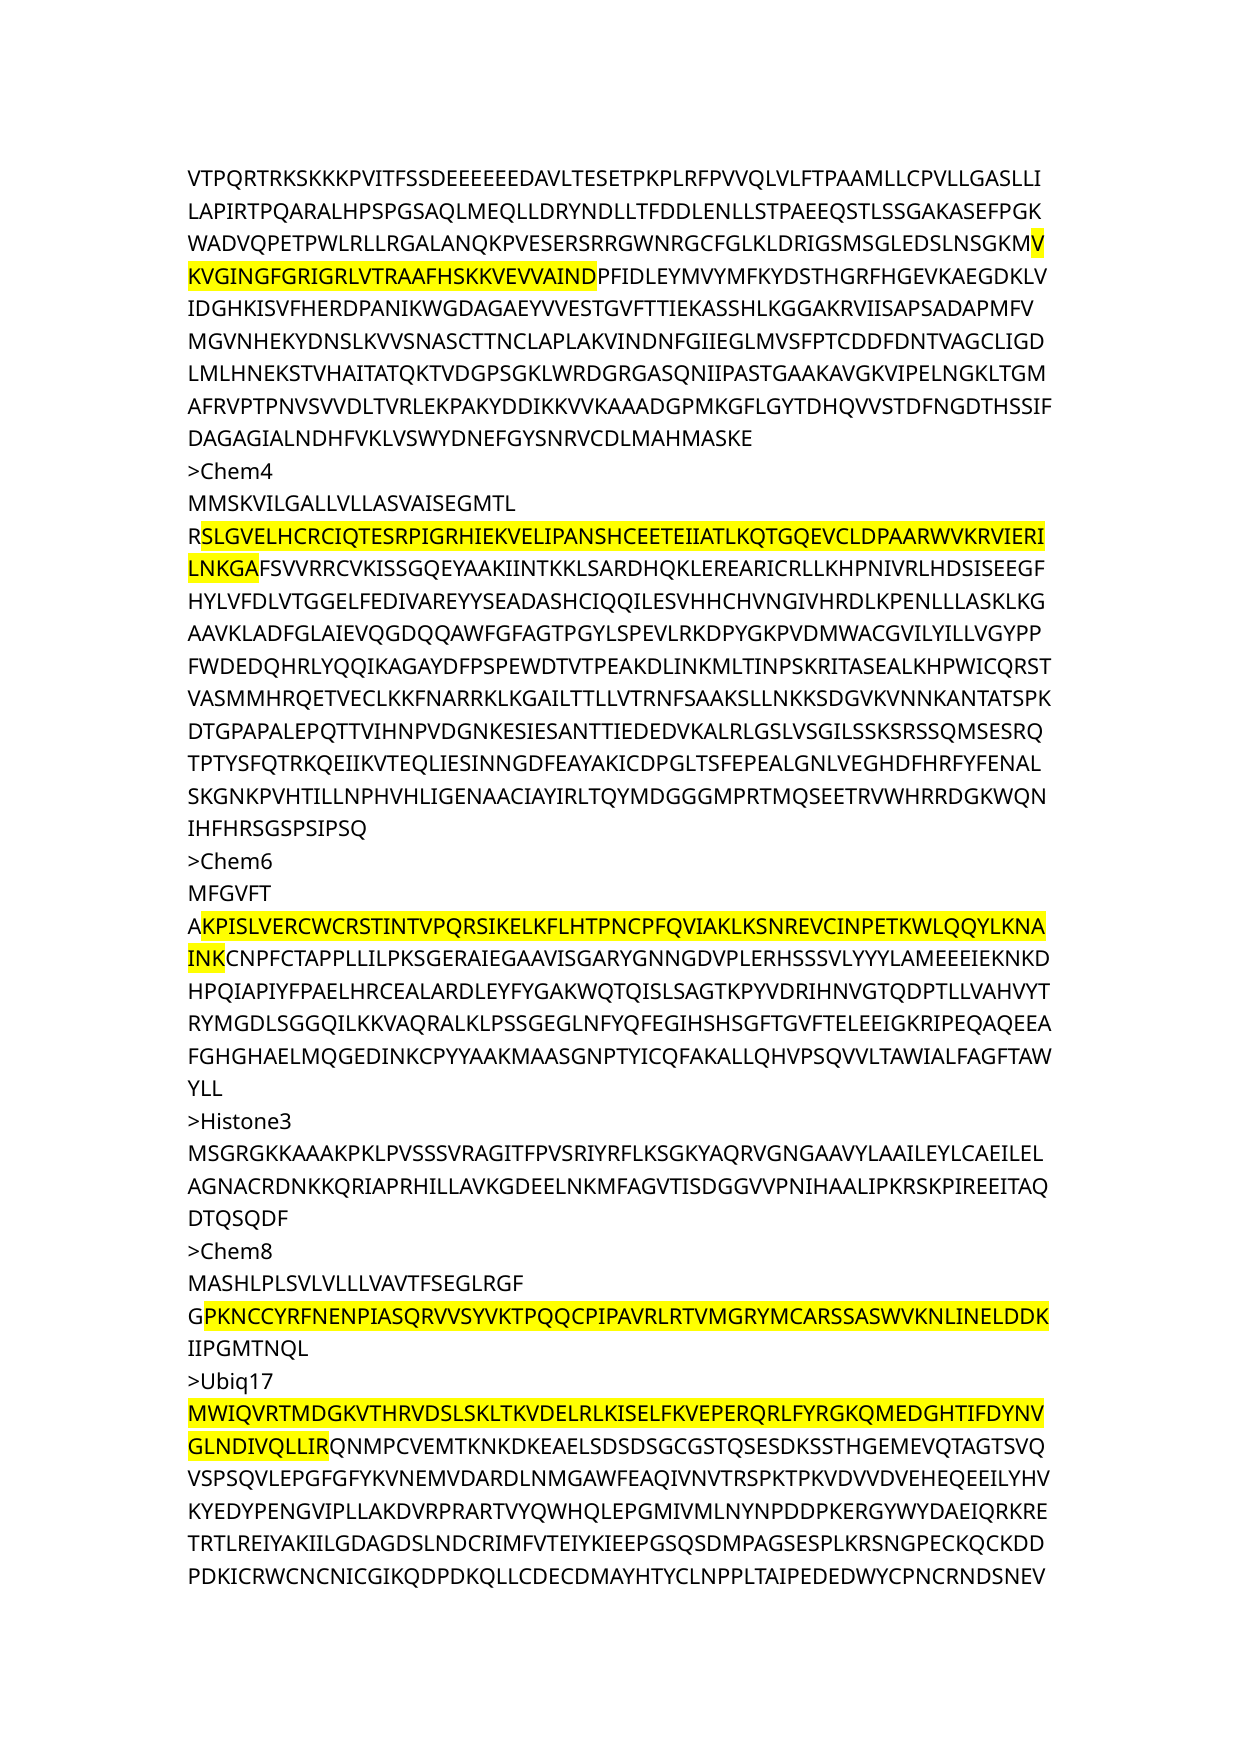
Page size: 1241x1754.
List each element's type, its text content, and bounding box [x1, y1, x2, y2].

text >Ubiq17 [187, 1364, 1053, 1397]
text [187, 162, 1053, 454]
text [187, 1397, 1053, 1592]
text >Chem4 [187, 454, 1053, 487]
text MASHLPLSVLVLLLVAVTFSEGLRGFGPKNCCYRFNENPIASQRVVSYVKTPQQCPIPAVRLRTVMGRYMCARSSASWVKNLINELDDKIIPGMTNQL [187, 1267, 1053, 1364]
text MMSKVILGALLVLLASVAISEGMTLRSLGVELHCRCIQTESRPIGRHIEKVELIPANSHCEETEIIATLKQTGQEVCLDPAARWVKRVIERILNKGAFSVVRRCVKISSGQEYAAKIINTKKLSARDHQKLEREARICRLLKHPNIVRLHDSISEEGFHYLVFDLVTGGELFEDIVAREYYSEADASHCIQQILESVHHCHVNGIVHRDLKPENLLLASKLKGAAVKLADFGLAIEVQGDQQAWFGFAGTPGYLSPEVLRKDPYGKPVDMWACGVILYILLVGYPPFWDEDQHRLYQQIKAGAYDFPSPEWDTVTPEAKDLINKMLTINPSKRITASEALKHPWICQRSTVASMMHRQETVECLKKFNARRKLKGAILTTLLVTRNFSAAKSLLNKKSDGVKVNNKANTATSPKDTGPAPALEPQTTVIHNPVDGNKESIESANTTIEDEDVKALRLGSLVSGILSSKSRSSQMSESRQTPTYSFQTRKQEIIKVTEQLIESINNGDFEAYAKICDPGLTSFEPEALGNLVEGHDFHRFYFENALSKGNKPVHTILLNPHVHLIGENAACIAYIRLTQYMDGGGMPRTMQSEETRVWHRRDGKWQNIHFHRSGSPSIPSQ [187, 487, 1053, 844]
text >Chem8 [187, 1234, 1053, 1267]
text MSGRGKKAAAKPKLPVSSSVRAGITFPVSRIYRFLKSGKYAQRVGNGAAVYLAAILEYLCAEILELAGNACRDNKKQRIAPRHILLAVKGDEELNKMFAGVTISDGGVVPNIHAALIPKRSKPIREEITAQDTQSQDF [187, 1137, 1053, 1234]
text MFGVFTAKPISLVERCWCRSTINTVPQRSIKELKFLHTPNCPFQVIAKLKSNREVCINPETKWLQQYLKNAINKCNPFCTAPPLLILPKSGERAIEGAAVISGARYGNNGDVPLERHSSSVLYYYLAMEEEIEKNKDHPQIAPIYFPAELHRCEALARDLEYFYGAKWQTQISLSAGTKPYVDRIHNVGTQDPTLLVAHVYTRYMGDLSGGQILKKVAQRALKLPSSGEGLNFYQFEGIHSHSGFTGVFTELEEIGKRIPEQAQEEAFGHGHAELMQGEDINKCPYYAAKMAASGNPTYICQFAKALLQHVPSQVVLTAWIALFAGFTAWYLL [187, 877, 1053, 1104]
text >Histone3 [187, 1104, 1053, 1137]
text >Chem6 [187, 844, 1053, 877]
